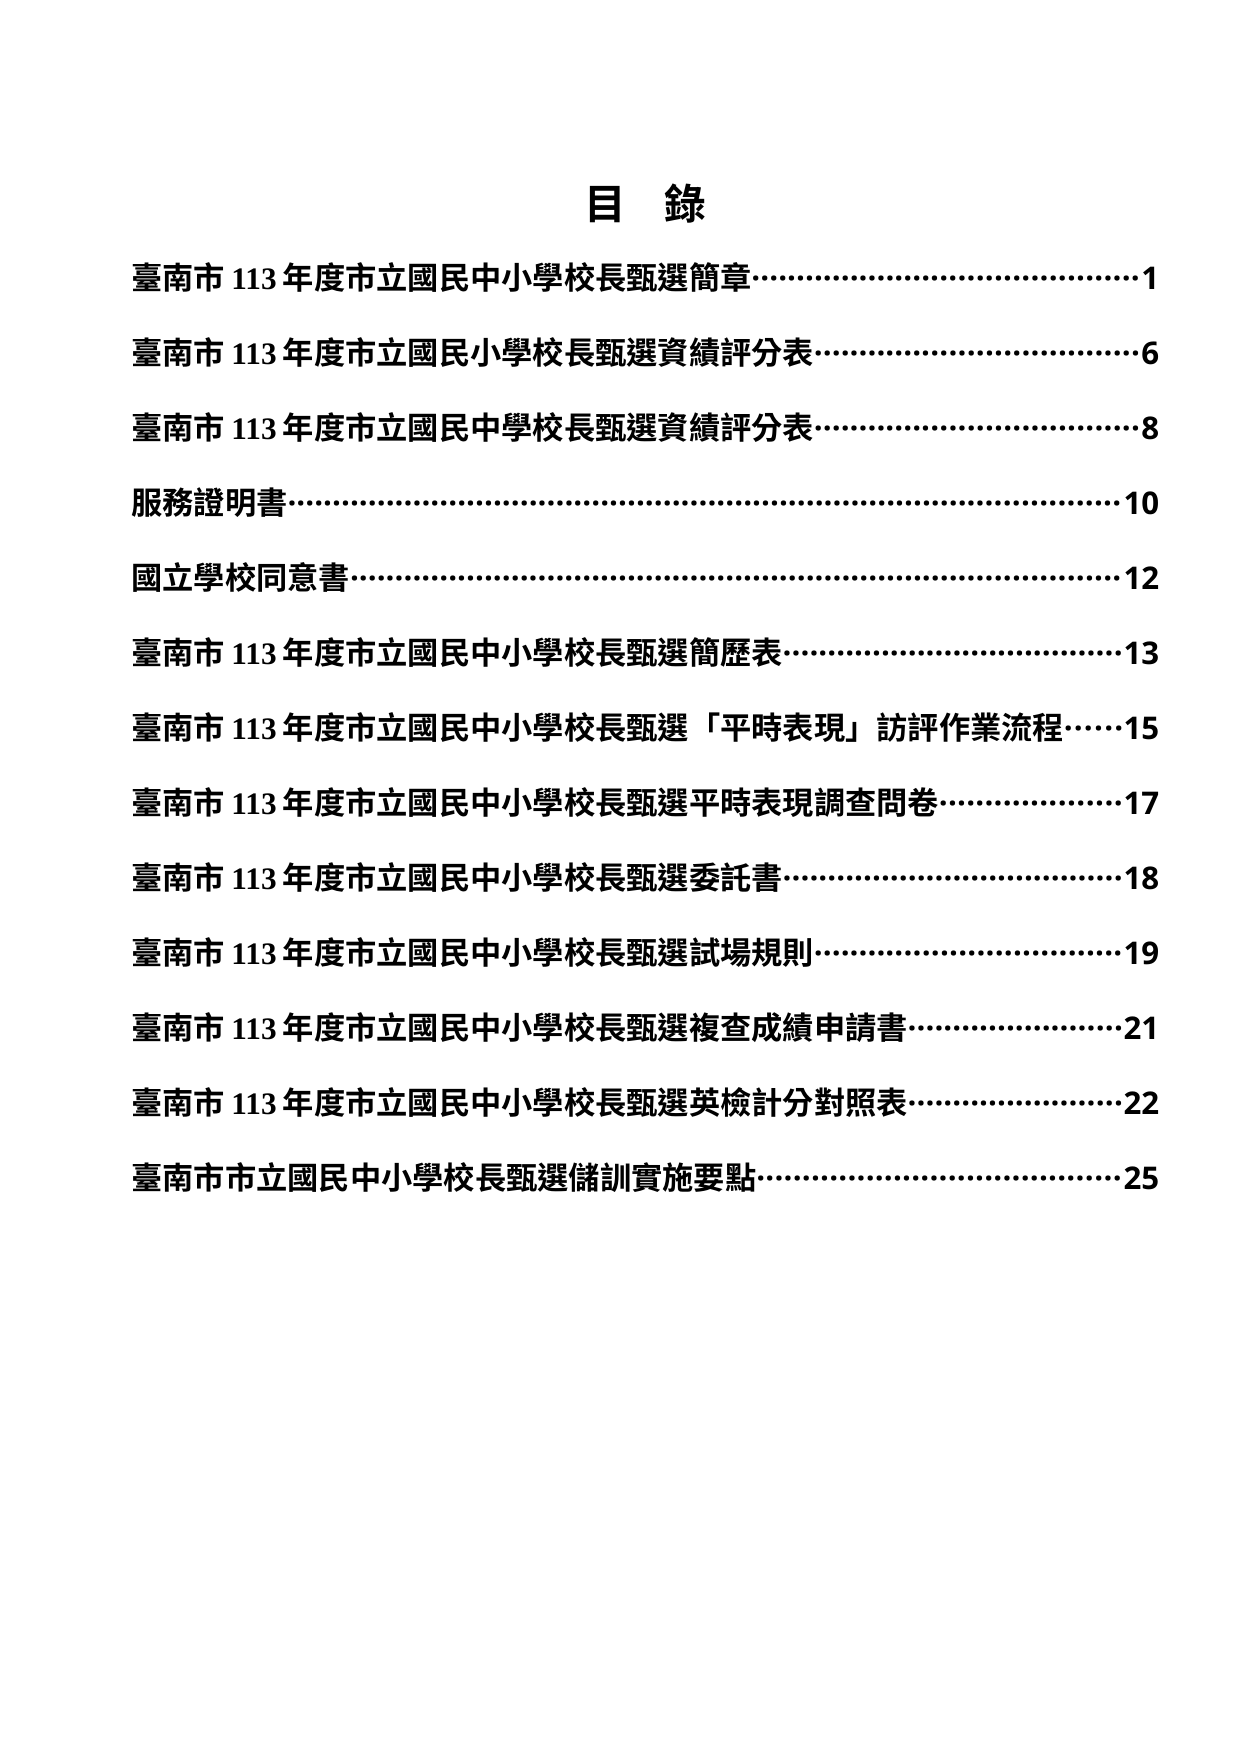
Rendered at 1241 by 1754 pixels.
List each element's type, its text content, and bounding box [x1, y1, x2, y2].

text 國立學校同意書 12 [125, 539, 1165, 614]
text 臺南市113年度市立國民中小學校長甄選簡章 1 [125, 239, 1165, 314]
text 服務證明書 10 [125, 464, 1165, 539]
text 臺南市113年度市立國民中小學校長甄選委託書 18 [125, 839, 1165, 914]
text 臺南市113年度市立國民中小學校長甄選英檢計分對照表 22 [125, 1064, 1165, 1139]
text 臺南市113年度市立國民中學校長甄選資績評分表 8 [125, 389, 1165, 464]
text 臺南市113年度市立國民小學校長甄選資績評分表 6 [125, 314, 1165, 389]
text 目 錄 [125, 164, 1165, 239]
text 臺南市113年度市立國民中小學校長甄選複查成績申請書 21 [125, 989, 1165, 1064]
text 臺南市113年度市立國民中小學校長甄選簡歷表 13 [125, 614, 1165, 689]
text 臺南市市立國民中小學校長甄選儲訓實施要點 25 [125, 1139, 1165, 1214]
text 臺南市113年度市立國民中小學校長甄選平時表現調查問卷 17 [125, 764, 1165, 839]
text 臺南市113年度市立國民中小學校長甄選「平時表現」訪評作業流程 15 [125, 689, 1165, 764]
text 臺南市113年度市立國民中小學校長甄選試場規則 19 [125, 914, 1165, 989]
